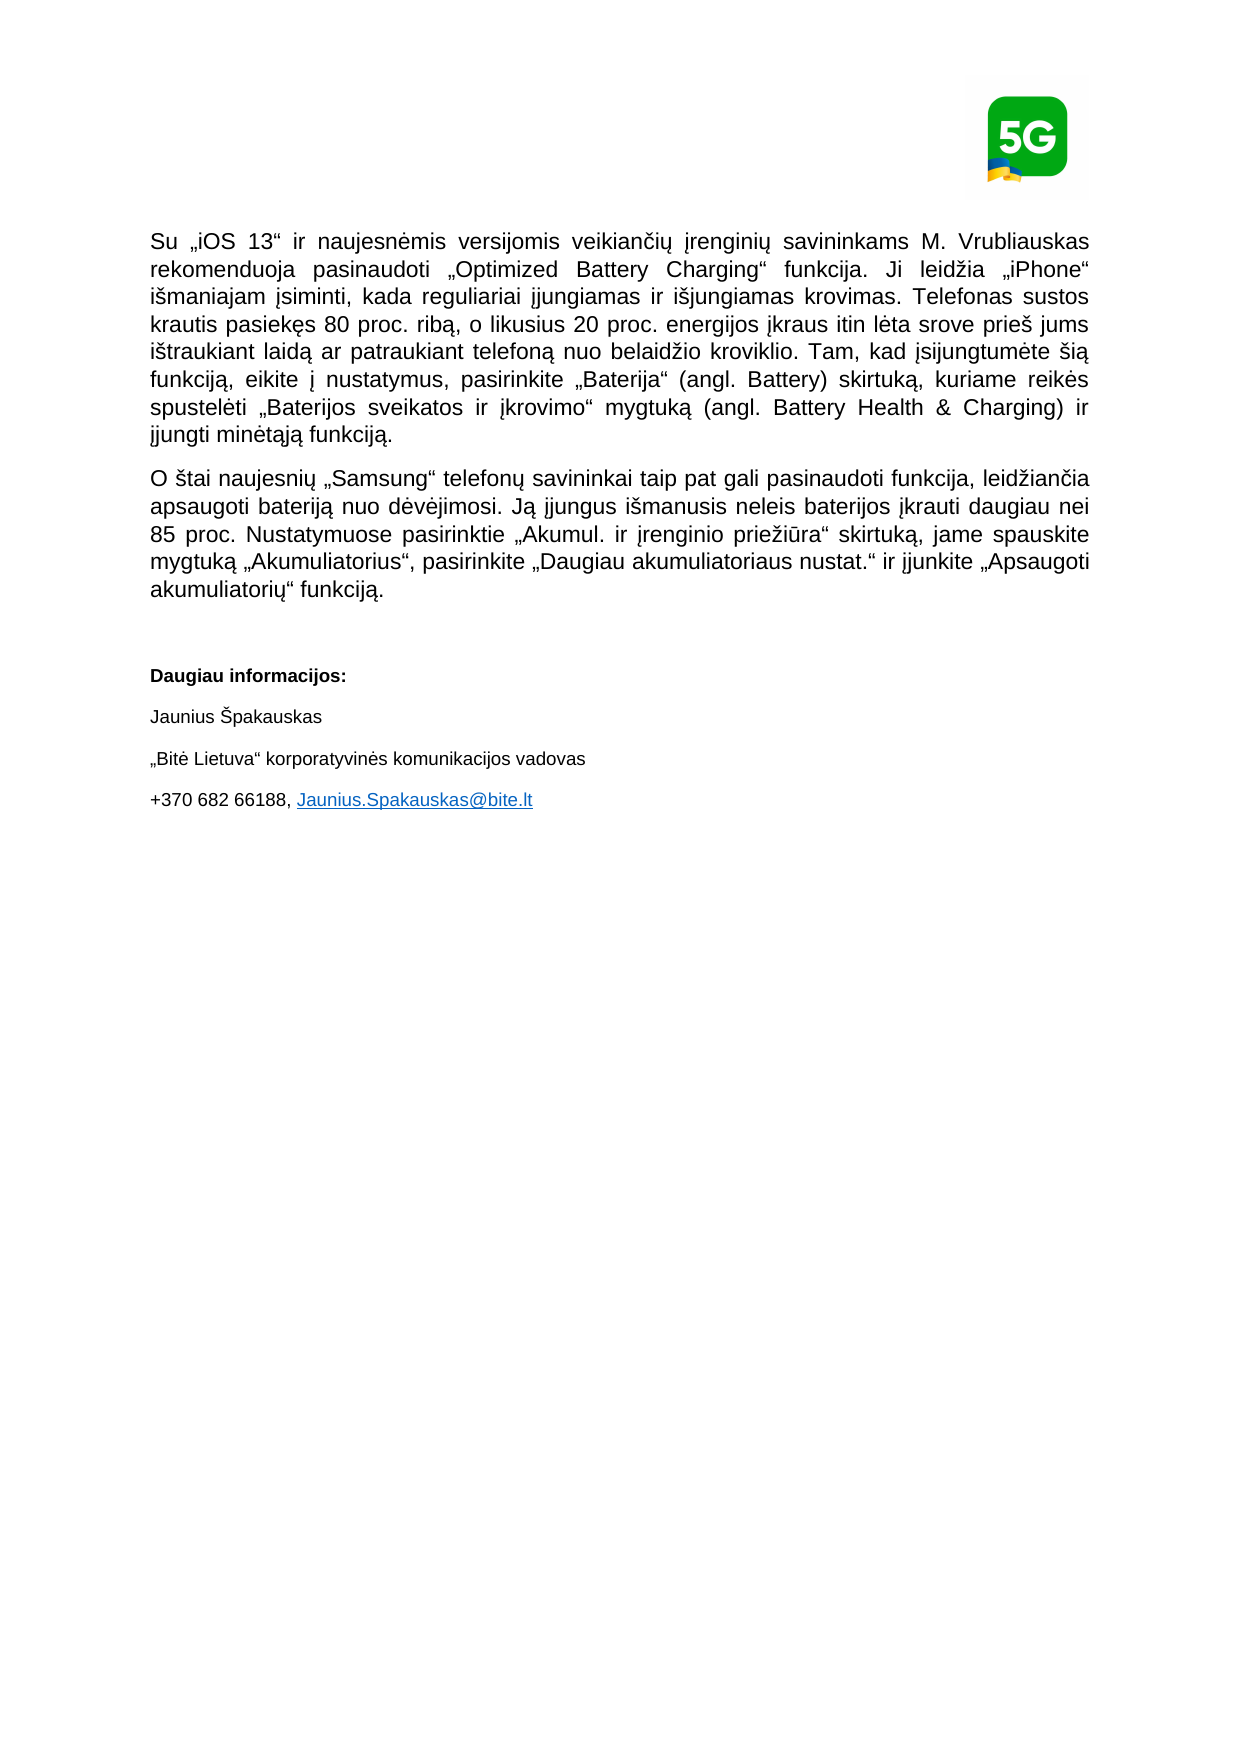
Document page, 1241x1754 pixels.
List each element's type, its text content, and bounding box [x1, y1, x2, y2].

picture [965, 75, 1089, 200]
text +370 682 66188, Jaunius.Spakauskas@bite.lt [150, 789, 1090, 810]
text O štai naujesnių „Samsung“ telefonų savininkai taip pat gali pasinaudoti funkcija, leidžiančia apsaugoti bateriją nuo dėvėjimosi. Ją įjungus išmanusis neleis baterijos įkrauti daugiau nei 85 proc. Nustatymuose pasirinktie „Akumul. ir įrenginio priežiūra“ skirtuką, jame spauskite mygtuką „Akumuliatorius“, pasirinkite „Daugiau akumuliatoriaus nustat.“ ir įjunkite „Apsaugoti akumuliatorių“ funkciją. [150, 465, 1090, 602]
text Jaunius Špakauskas [150, 706, 1090, 727]
text „Bitė Lietuva“ korporatyvinės komunikacijos vadovas [150, 747, 1090, 769]
text Su „iOS 13“ ir naujesnėmis versijomis veikiančių įrenginių savininkams M. Vrubliauskas rekomenduoja pasinaudoti „Optimized Battery Charging“ funkcija. Ji leidžia „iPhone“ išmaniajam įsiminti, kada reguliariai įjungiamas ir išjungiamas krovimas. Telefonas sustos krautis pasiekęs 80 proc. ribą, o likusius 20 proc. energijos įkraus itin lėta srove prieš jums ištraukiant laidą ar patraukiant telefoną nuo belaidžio kroviklio. Tam, kad įsijungtumėte šią funkciją, eikite į nustatymus, pasirinkite „Baterija“ (angl. Battery) skirtuką, kuriame reikės spustelėti „Baterijos sveikatos ir įkrovimo“ mygtuką (angl. Battery Health & Charging) ir įjungti minėtąją funkciją. [150, 228, 1090, 447]
text Daugiau informacijos: [150, 664, 1090, 686]
